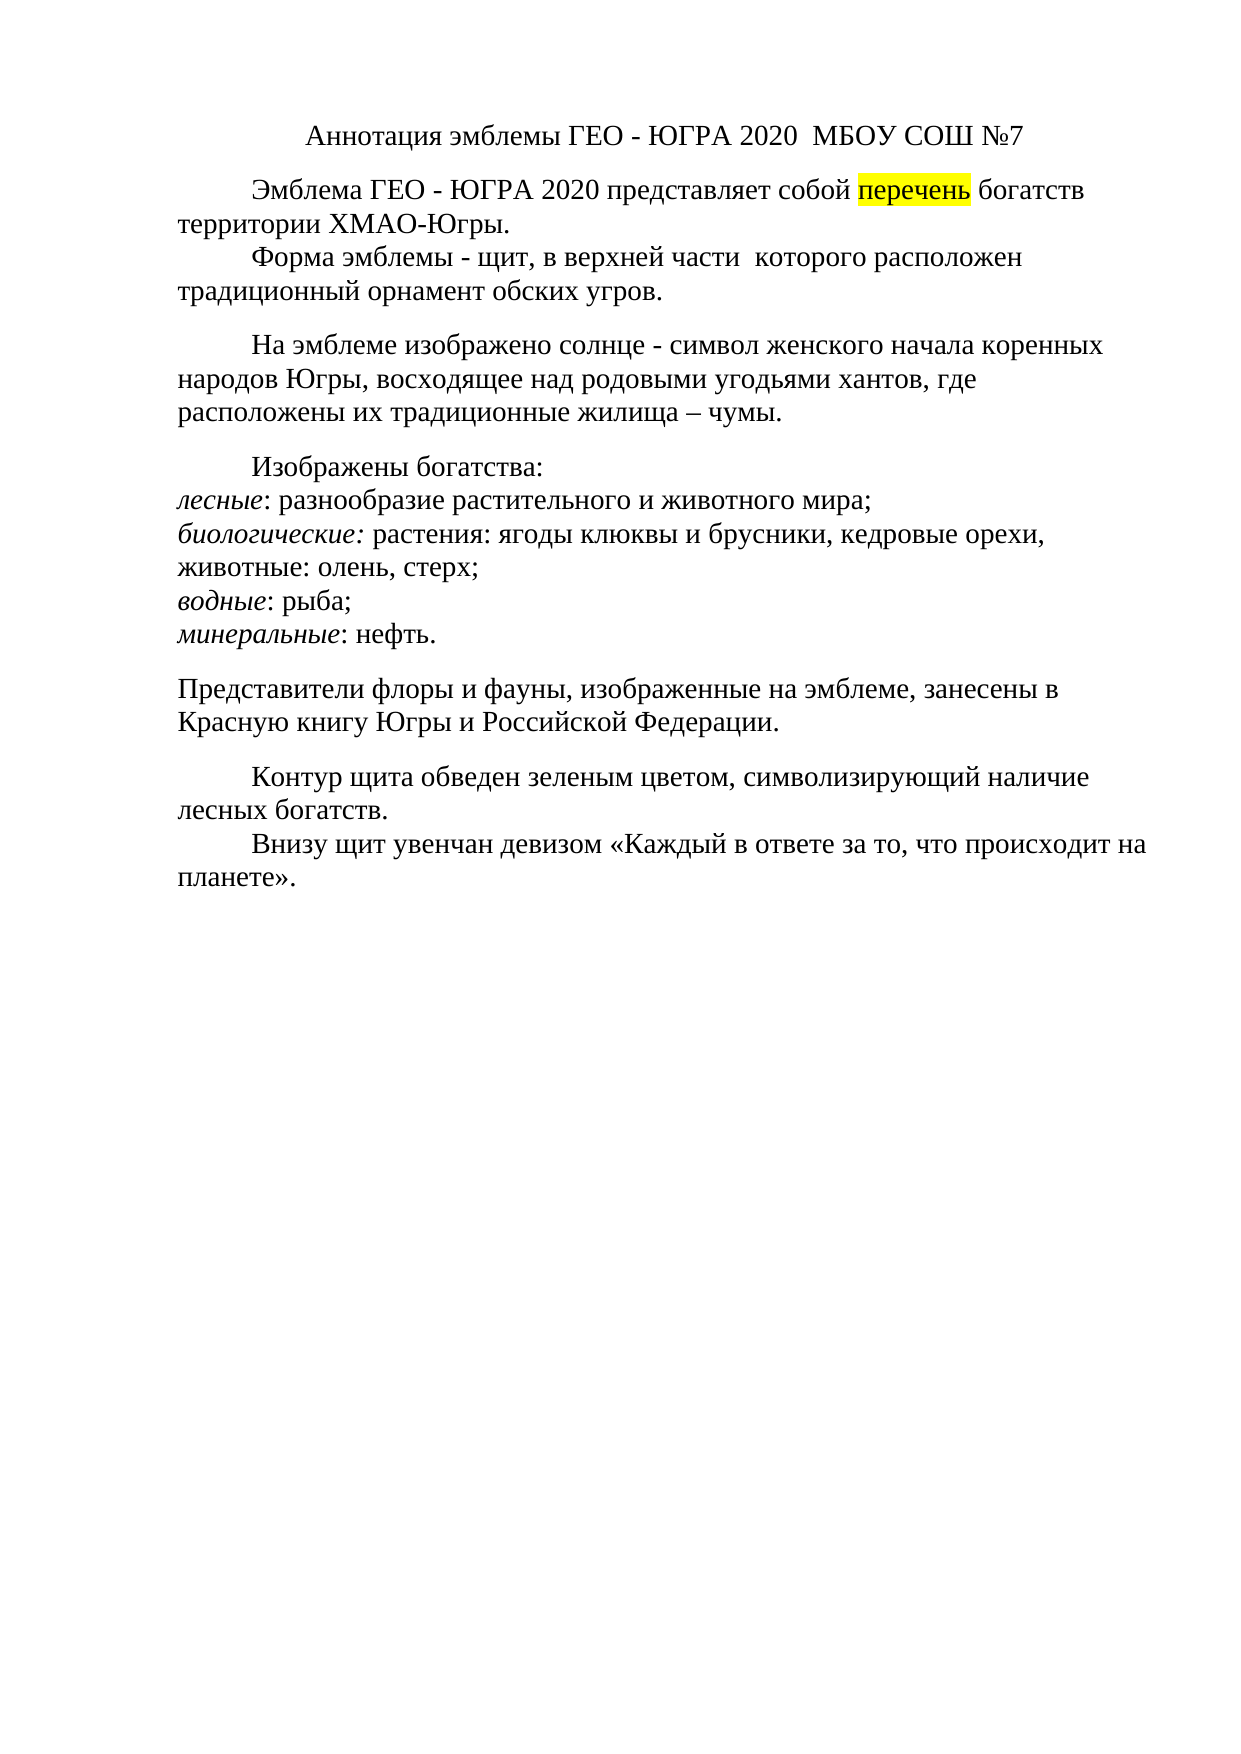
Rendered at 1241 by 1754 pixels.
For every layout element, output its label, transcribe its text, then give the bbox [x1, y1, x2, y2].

text Изображены богатства: лесные: разнообразие растительного и животного мира; биологические: растения: ягоды клюквы и брусники, кедровые орехи, животные: олень, стерх; водные: рыба; минеральные: нефть. [177, 449, 1152, 650]
text На эмблеме изображено солнце - символ женского начала коренных народов Югры, восходящее над родовыми угодьями хантов, где расположены их традиционные жилища – чумы. [177, 327, 1152, 428]
text Контур щита обведен зеленым цветом, символизирующий наличие лесных богатств. Внизу щит увенчан девизом «Каждый в ответе за то, что происходит на планете». [177, 759, 1152, 893]
text Эмблема ГЕО - ЮГРА 2020 представляет собой перечень богатств территории ХМАО-Югры. Форма эмблемы - щит, в верхней части которого расположен традиционный орнамент обских угров. [177, 172, 1152, 307]
text Представители флоры и фауны, изображенные на эмблеме, занесены в Красную книгу Югры и Российской Федерации. [177, 671, 1152, 738]
text Аннотация эмблемы ГЕО - ЮГРА 2020 МБОУ СОШ №7 [177, 118, 1152, 152]
